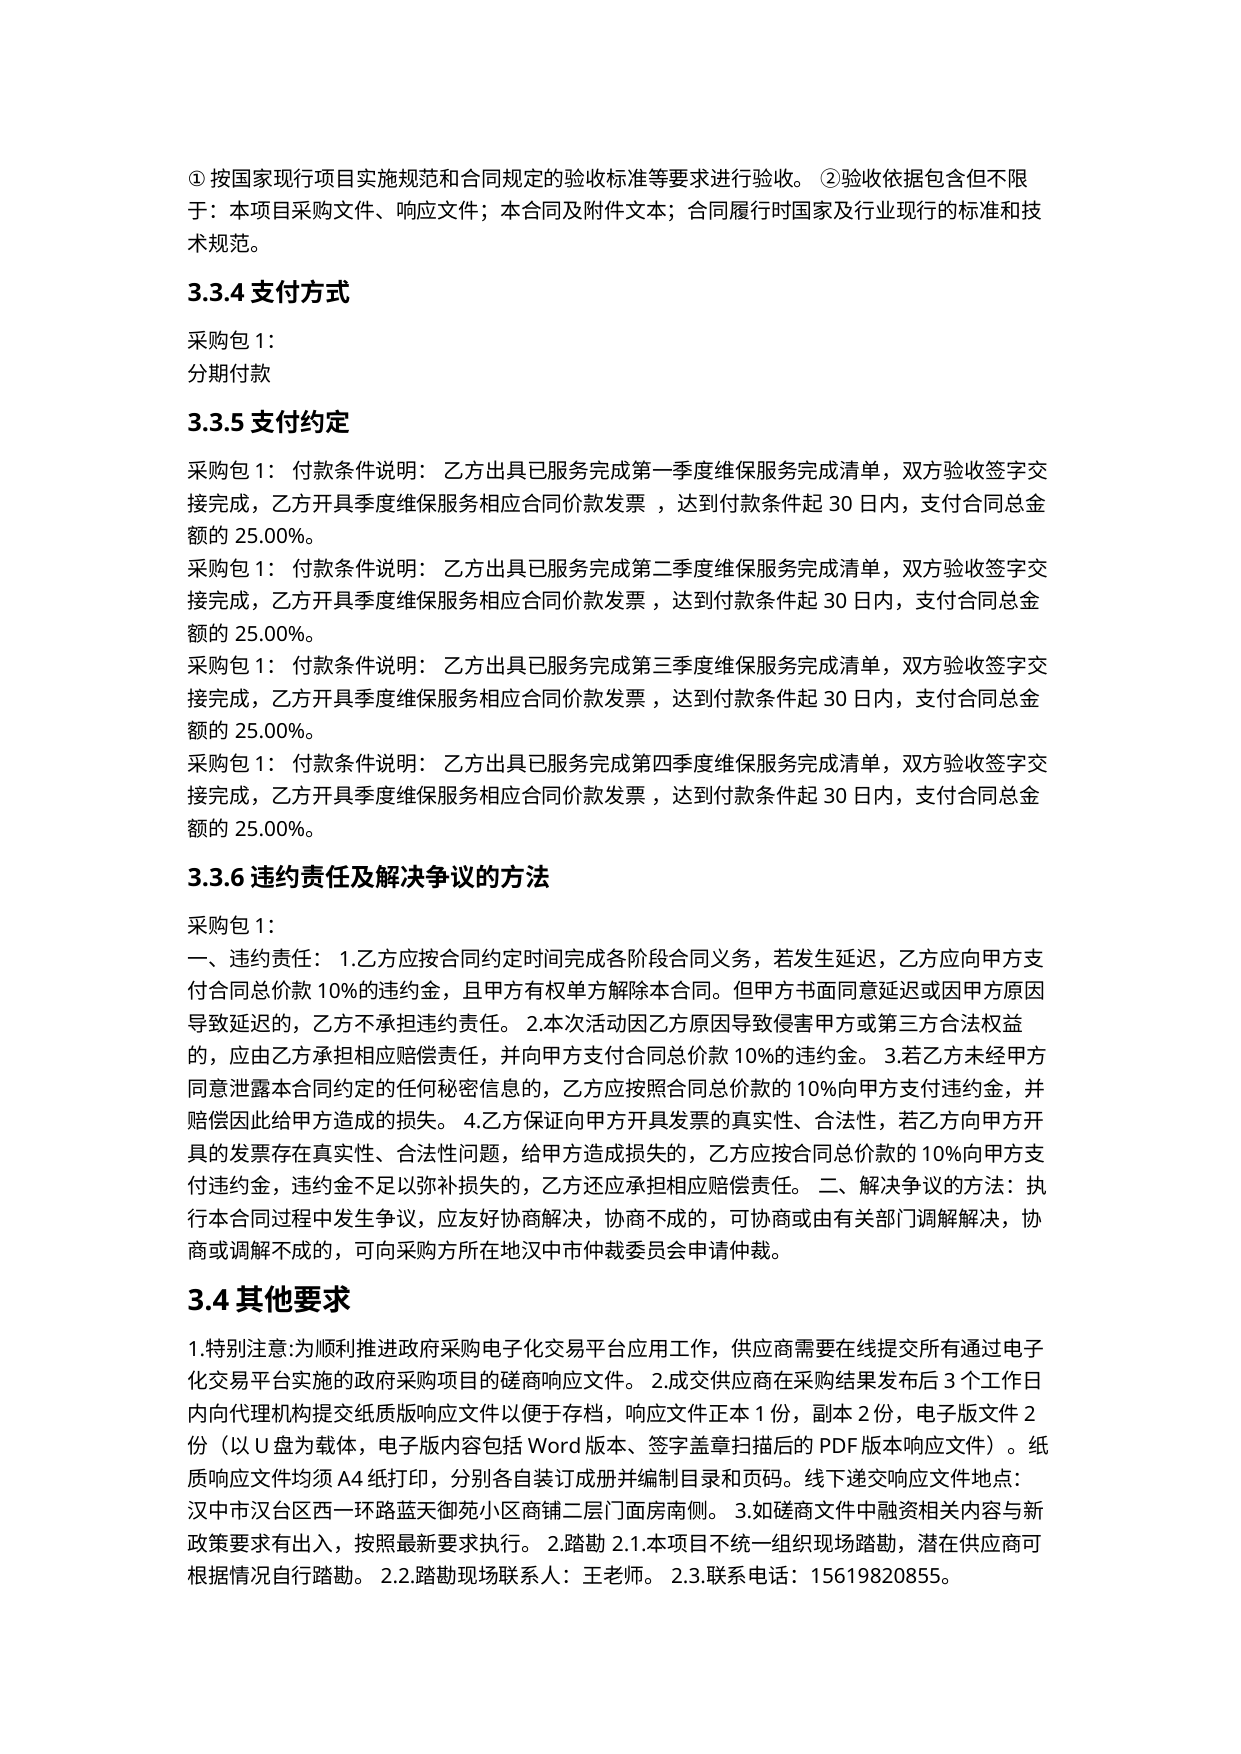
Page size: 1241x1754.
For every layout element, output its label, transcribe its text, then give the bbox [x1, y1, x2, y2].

text 采购包1： 付款条件说明： 乙方出具已服务完成第三季度维保服务完成清单，双方验收签字交接完成，乙方开具季度维保服务相应合同价款发票 ，达到付款条件起 30 日内，支付合同总金额的 25.00%。 [187, 649, 1053, 747]
text ①按国家现行项目实施规范和合同规定的验收标准等要求进行验收。 ②验收依据包含但不限于：本项目采购文件、响应文件；本合同及附件文本；合同履行时国家及行业现行的标准和技术规范。 [187, 162, 1053, 259]
text 1.特别注意:为顺利推进政府采购电子化交易平台应用工作，供应商需要在线提交所有通过电子化交易平台实施的政府采购项目的磋商响应文件。 2.成交供应商在采购结果发布后3个工作日内向代理机构提交纸质版响应文件以便于存档，响应文件正本1份，副本2份，电子版文件2份（以U盘为载体，电子版内容包括Word版本、签字盖章扫描后的PDF版本响应文件）。纸质响应文件均须A4纸打印，分别各自装订成册并编制目录和页码。线下递交响应文件地点：汉中市汉台区西一环路蓝天御苑小区商铺二层门面房南侧。 3.如磋商文件中融资相关内容与新政策要求有出入，按照最新要求执行。 2.踏勘 2.1.本项目不统一组织现场踏勘，潜在供应商可根据情况自行踏勘。 2.2.踏勘现场联系人：王老师。 2.3.联系电话：15619820855。 [187, 1332, 1053, 1592]
text 一、违约责任： 1.乙方应按合同约定时间完成各阶段合同义务，若发生延迟，乙方应向甲方支付合同总价款10%的违约金，且甲方有权单方解除本合同。但甲方书面同意延迟或因甲方原因导致延迟的，乙方不承担违约责任。 2.本次活动因乙方原因导致侵害甲方或第三方合法权益的，应由乙方承担相应赔偿责任，并向甲方支付合同总价款10%的违约金。 3.若乙方未经甲方同意泄露本合同约定的任何秘密信息的，乙方应按照合同总价款的10%向甲方支付违约金，并赔偿因此给甲方造成的损失。 4.乙方保证向甲方开具发票的真实性、合法性，若乙方向甲方开具的发票存在真实性、合法性问题，给甲方造成损失的，乙方应按合同总价款的10%向甲方支付违约金，违约金不足以弥补损失的，乙方还应承担相应赔偿责任。 二、解决争议的方法：执行本合同过程中发生争议，应友好协商解决，协商不成的，可协商或由有关部门调解解决，协商或调解不成的，可向采购方所在地汉中市仲裁委员会申请仲裁。 [187, 942, 1053, 1267]
text 采购包1： [187, 909, 1053, 942]
text 分期付款 [187, 357, 1053, 389]
text 3.4其他要求 [187, 1267, 1053, 1332]
text 采购包1： 付款条件说明： 乙方出具已服务完成第四季度维保服务完成清单，双方验收签字交接完成，乙方开具季度维保服务相应合同价款发票 ，达到付款条件起 30 日内，支付合同总金额的 25.00%。 [187, 747, 1053, 844]
text 采购包1： [187, 324, 1053, 357]
text 3.3.4支付方式 [187, 259, 1053, 324]
text 3.3.5支付约定 [187, 389, 1053, 454]
text 采购包1： 付款条件说明： 乙方出具已服务完成第一季度维保服务完成清单，双方验收签字交接完成，乙方开具季度维保服务相应合同价款发票 ，达到付款条件起 30 日内，支付合同总金额的 25.00%。 [187, 454, 1053, 552]
text 3.3.6违约责任及解决争议的方法 [187, 844, 1053, 909]
text 采购包1： 付款条件说明： 乙方出具已服务完成第二季度维保服务完成清单，双方验收签字交接完成，乙方开具季度维保服务相应合同价款发票 ，达到付款条件起 30 日内，支付合同总金额的 25.00%。 [187, 552, 1053, 649]
